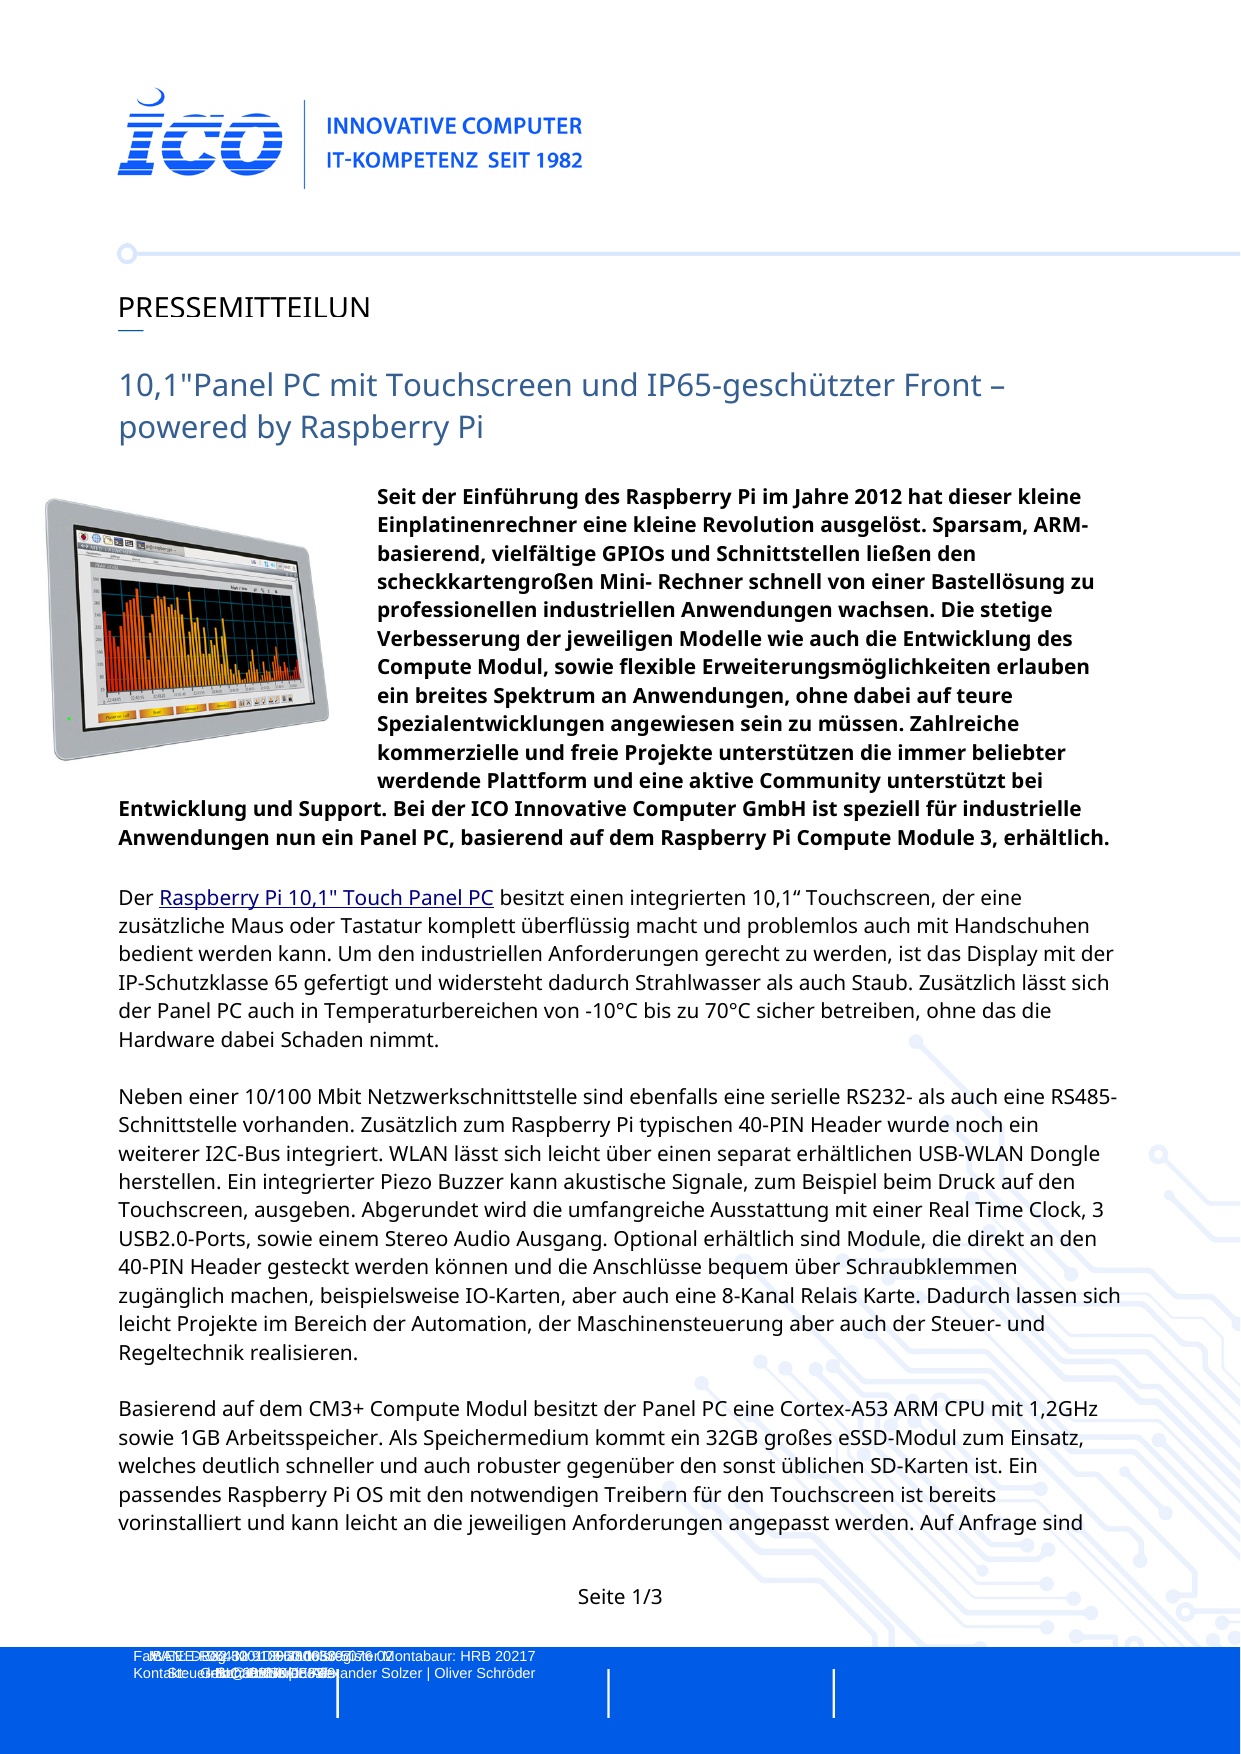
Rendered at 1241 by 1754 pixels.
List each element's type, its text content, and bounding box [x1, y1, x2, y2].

text Neben einer 10/100 Mbit Netzwerkschnittstelle sind ebenfalls eine serielle RS232- als auch eine RS485-Schnittstelle vorhanden. Zusätzlich zum Raspberry Pi typischen 40-PIN Header wurde noch ein weiterer I2C-Bus integriert. WLAN lässt sich leicht über einen separat erhältlichen USB-WLAN Dongle herstellen. Ein integrierter Piezo Buzzer kann akustische Signale, zum Beispiel beim Druck auf den Touchscreen, ausgeben. Abgerundet wird die umfangreiche Ausstattung mit einer Real Time Clock, 3 USB2.0-Ports, sowie einem Stereo Audio Ausgang. Optional erhältlich sind Module, die direkt an den 40-PIN Header gesteckt werden können und die Anschlüsse bequem über Schraubklemmen zugänglich machen, beispielsweise IO-Karten, aber auch eine 8-Kanal Relais Karte. Dadurch lassen sich leicht Projekte im Bereich der Automation, der Maschinensteuerung aber auch der Steuer- und Regeltechnik realisieren. [118, 1082, 1122, 1366]
text 10,1"Panel PC mit Touchscreen und IP65-geschützter Front – powered by Raspberry Pi [118, 362, 1122, 448]
picture [0, 1033, 1241, 1754]
picture [111, 243, 1241, 264]
text Der Raspberry Pi 10,1" Touch Panel PC besitzt einen integrierten 10,1“ Touchscreen, der eine zusätzliche Maus oder Tastatur komplett überflüssig macht und problemlos auch mit Handschuhen bedient werden kann. Um den industriellen Anforderungen gerecht zu werden, ist das Display mit der IP-Schutzklasse 65 gefertigt und widersteht dadurch Strahlwasser als auch Staub. Zusätzlich lässt sich der Panel PC auch in Temperaturbereichen von -10°C bis zu 70°C sicher betreiben, ohne das die Hardware dabei Schaden nimmt. [118, 883, 1122, 1053]
picture [117, 87, 601, 190]
text Seit der Einführung des Raspberry Pi im Jahre 2012 hat dieser kleine Einplatinenrechner eine kleine Revolution ausgelöst. Sparsam, ARM-basierend, vielfältige GPIOs und Schnittstellen ließen den scheckkartengroßen Mini- Rechner schnell von einer Bastellösung zu professionellen industriellen Anwendungen wachsen. Die stetige Verbesserung der jeweiligen Modelle wie auch die Entwicklung des Compute Modul, sowie flexible Erweiterungsmöglichkeiten erlauben ein breites Spektrum an Anwendungen, ohne dabei auf teure Spezialentwicklungen angewiesen sein zu müssen. Zahlreiche kommerzielle und freie Projekte unterstützen die immer beliebter werdende Plattform und eine aktive Community unterstützt bei Entwicklung und Support. Bei der ICO Innovative Computer GmbH ist speziell für industrielle Anwendungen nun ein Panel PC, basierend auf dem Raspberry Pi Compute Module 3, erhältlich. [118, 482, 1122, 851]
picture [18, 477, 358, 777]
